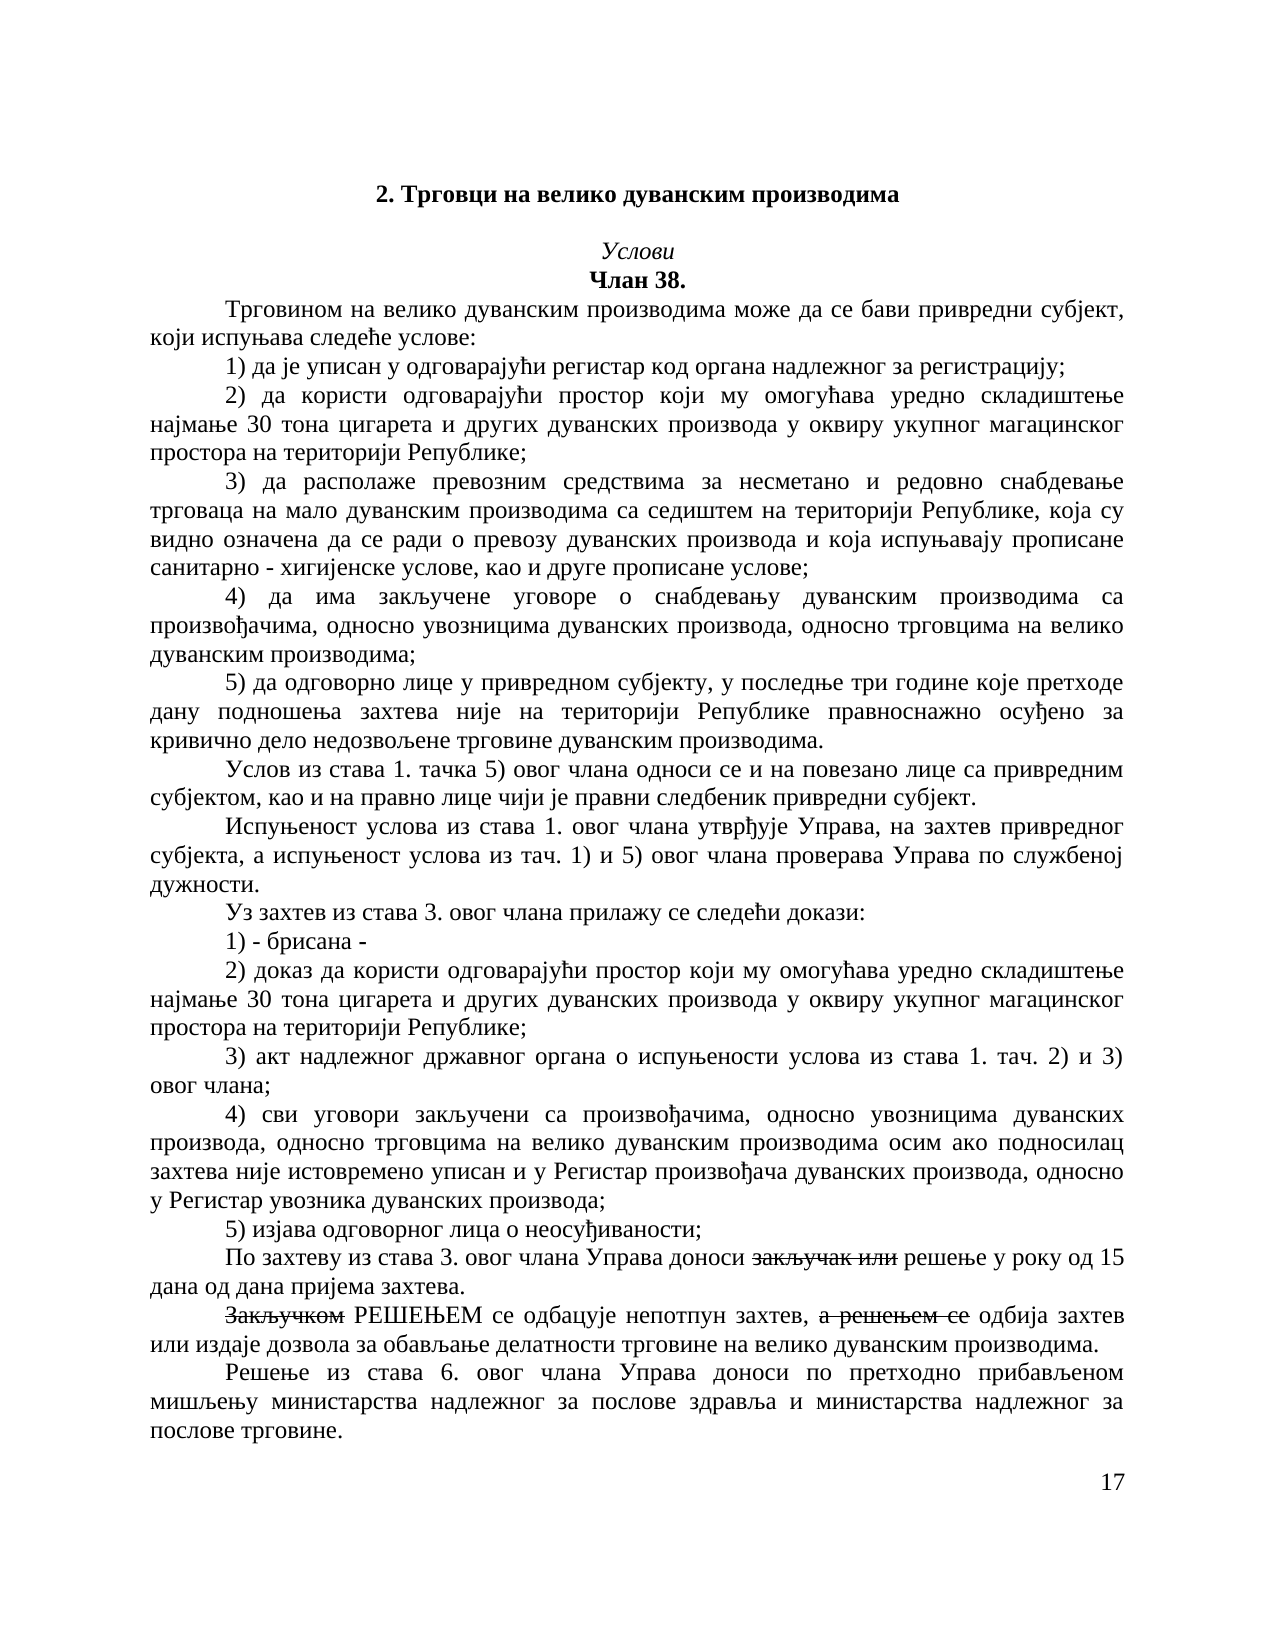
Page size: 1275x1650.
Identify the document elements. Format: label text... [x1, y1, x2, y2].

text 4) сви уговори закључени са произвођачима, односно увозницима дуванских производа, односно трговцима на велико дуванским производима осим ако подносилац захтева није истовремено уписан и у Регистар произвођача дуванских производа, односно у Регистар увозника дуванских производа; [150, 1099, 1125, 1214]
text Уз захтев из става 3. овог члана прилажу се следећи докази: [150, 897, 1125, 926]
text 3) да располаже превозним средствима за несметано и редовно снабдевање трговаца на мало дуванским производима са седиштем на територији Републике, која су видно означена да се ради о превозу дуванских производа и која испуњавају прописане санитарно - хигијенске услове, као и друге прописане услове; [150, 466, 1125, 581]
text Закључком РЕШЕЊЕМ се одбацује непотпун захтев, а решењем се одбија захтев или издаје дозвола за обављање делатности трговине на велико дуванским производима. [150, 1300, 1125, 1357]
text Услов из става 1. тачка 5) овог члана односи се и на повезано лице са привредним субјектом, као и на правно лице чији је правни следбеник привредни субјект. [150, 754, 1125, 811]
text 1) да је уписан у одговарајући регистар код органа надлежног за регистрацију; [150, 351, 1125, 380]
text 2) доказ да користи одговарајући простор који му омогућава уредно складиштење најмање 30 тона цигарета и других дуванских производа у оквиру укупног магацинског простора на територији Републике; [150, 955, 1125, 1041]
text Трговином на велико дуванским производима може да се бави привредни субјект, који испуњава следеће услове: [150, 294, 1125, 351]
text 4) да има закључене уговоре о снабдевању дуванским производима са произвођачима, односно увозницима дуванских производа, односно трговцима на велико дуванским производима; [150, 581, 1125, 667]
text 5) да одговорно лице у привредном субјекту, у последње три године које претходе дану подношења захтева није на територији Републике правноснажно осуђено за кривично дело недозвољене трговине дуванским производима. [150, 667, 1125, 754]
text Решење из става 6. овог члана Управа доноси по претходно прибављеном мишљењу министарства надлежног за послове здравља и министарства надлежног за послове трговине. [150, 1357, 1125, 1444]
text 3) акт надлежног државног органа о испуњености услова из става 1. тач. 2) и 3) овог члана; [150, 1041, 1125, 1099]
text Члан 38. [150, 265, 1125, 294]
text Испуњеност услова из става 1. овог члана утврђује Управа, на захтев привредног субјекта, а испуњеност услова из тач. 1) и 5) овог члана проверава Управа по службеној дужности. [150, 811, 1125, 897]
text Услови [150, 236, 1125, 265]
text 2) да користи одговарајући простор који му омогућава уредно складиштење најмање 30 тона цигарета и других дуванских производа у оквиру укупног магацинског простора на територији Републике; [150, 380, 1125, 466]
text 5) изјава одговорног лица о неосуђиваности; [150, 1214, 1125, 1242]
text По захтеву из става 3. овог члана Управа доноси закључак или решење у року од 15 дана од дана пријема захтева. [150, 1242, 1125, 1300]
text 1) - брисана - [150, 926, 1125, 955]
text 2. Трговци на велико дуванским производима [150, 179, 1125, 207]
